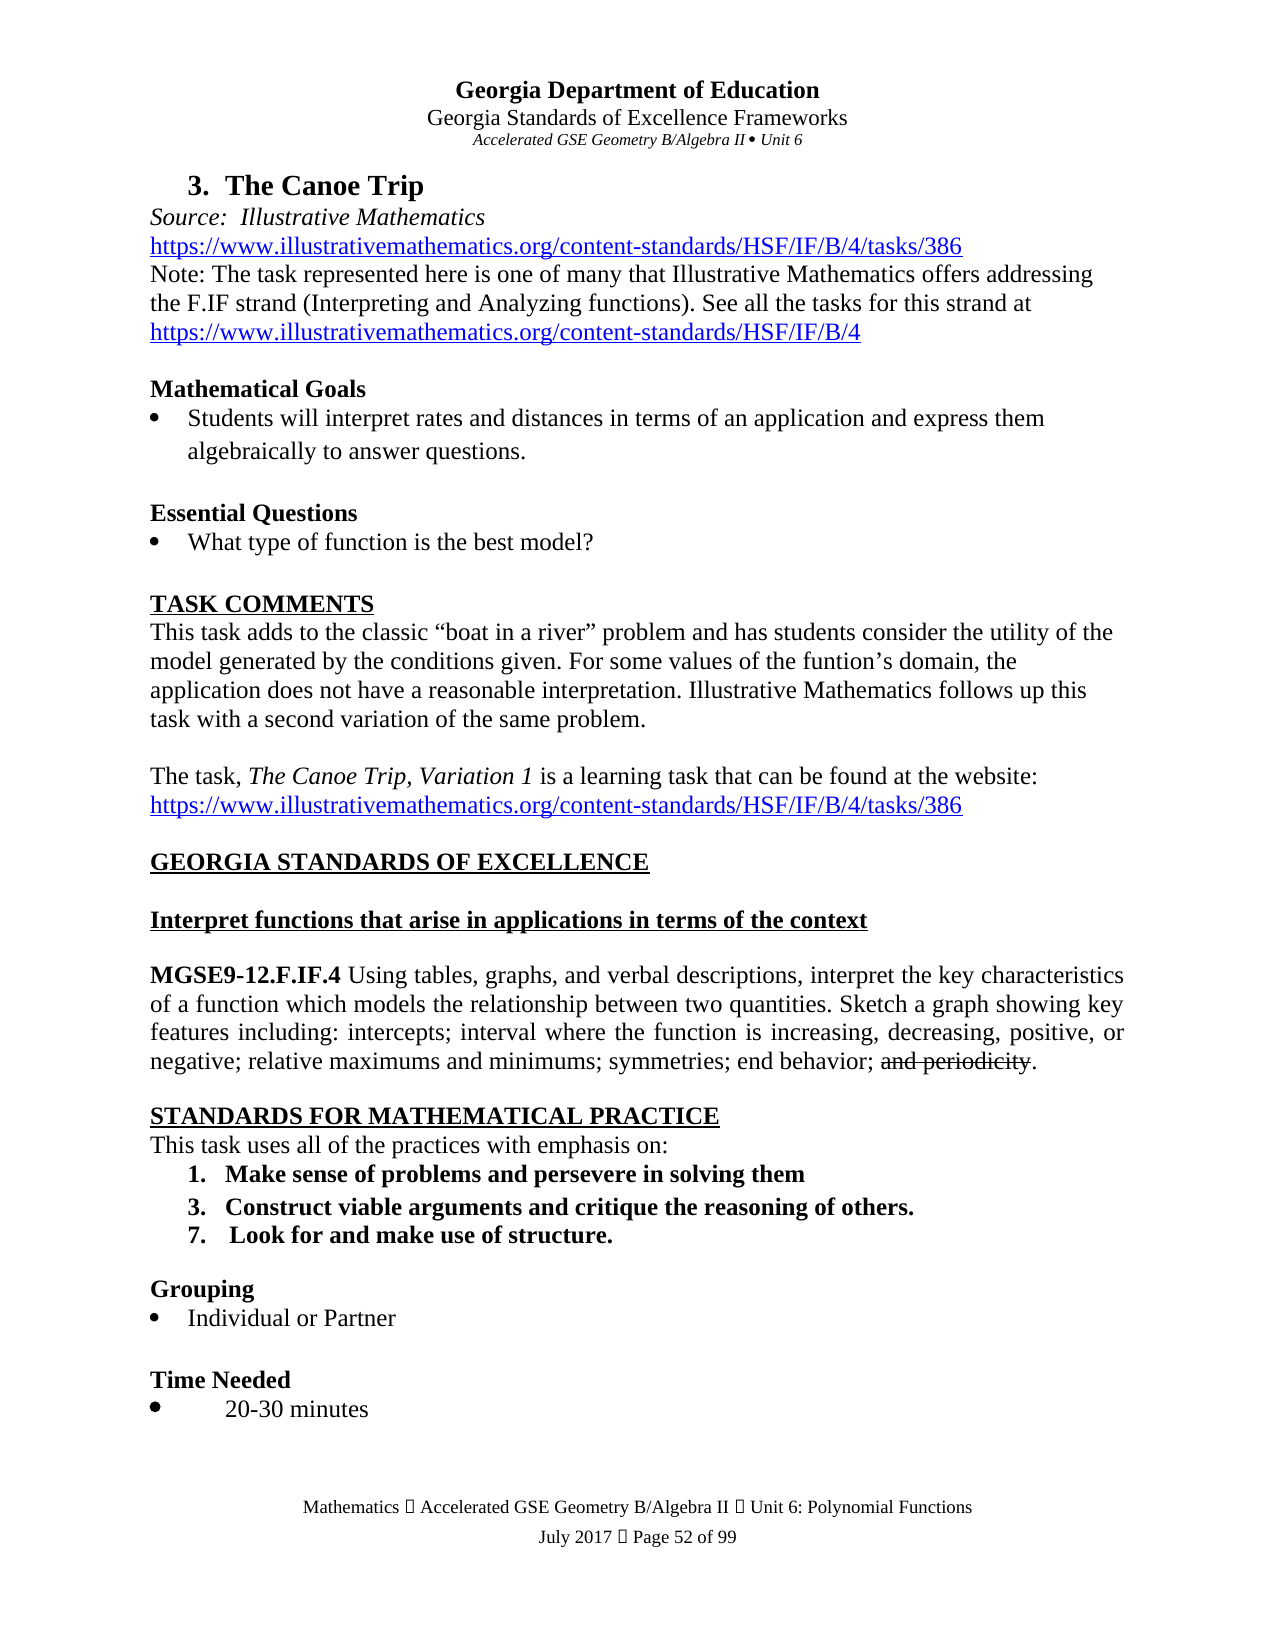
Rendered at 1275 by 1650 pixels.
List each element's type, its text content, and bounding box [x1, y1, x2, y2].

text Time Needed [150, 1365, 1125, 1394]
text GEORGIA STANDARDS OF EXCELLENCE [150, 847, 1125, 876]
text MGSE9-12.F.IF.4 Using tables, graphs, and verbal descriptions, interpret the key characteristics of a function which models the relationship between two quantities. Sketch a graph showing key features including: intercepts; interval where the function is increasing, decreasing, positive, or negative; relative maximums and minimums; symmetries; end behavior; and periodicity. [150, 960, 1125, 1075]
list Students will interpret rates and distances in terms of an application and express them algebraically to answer questions. [150, 403, 1125, 465]
text https://www.illustrativemathematics.org/content-standards/HSF/IF/B/4/tasks/386 [150, 790, 1125, 819]
text Interpret functions that arise in applications in terms of the context [150, 905, 1125, 934]
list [150, 168, 1125, 202]
text https://www.illustrativemathematics.org/content-standards/HSF/IF/B/4/tasks/386 [150, 231, 1125, 259]
list What type of function is the best model? [150, 527, 1125, 556]
text 7. Look for and make use of structure. [187, 1221, 1125, 1249]
text This task adds to the classic “boat in a river” problem and has students consider the utility of the model generated by the conditions given. For some values of the funtion’s domain, the application does not have a reasonable interpretation. Illustrative Mathematics follows up this task with a second variation of the same problem. [150, 617, 1125, 732]
text Note: The task represented here is one of many that Illustrative Mathematics offers addressing the F.IF strand (Interpreting and Analyzing functions). See all the tasks for this strand at [150, 259, 1125, 317]
text Essential Questions [150, 498, 1125, 527]
list Make sense of problems and persevere in solving them [187, 1159, 1125, 1188]
list Individual or Partner [150, 1303, 1125, 1332]
text Source: Illustrative Mathematics [150, 202, 1125, 231]
text 3. Construct viable arguments and critique the reasoning of others. [187, 1192, 1125, 1221]
text Grouping [150, 1274, 1125, 1303]
text TASK COMMENTS [150, 589, 1125, 617]
text STANDARDS FOR MATHEMATICAL PRACTICE [150, 1101, 1125, 1130]
text This task uses all of the practices with emphasis on: [150, 1130, 1125, 1159]
text Mathematical Goals [150, 374, 1125, 403]
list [150, 1394, 1125, 1423]
text https://www.illustrativemathematics.org/content-standards/HSF/IF/B/4 [150, 317, 1125, 346]
text The task, The Canoe Trip, Variation 1 is a learning task that can be found at the website: [150, 761, 1125, 790]
